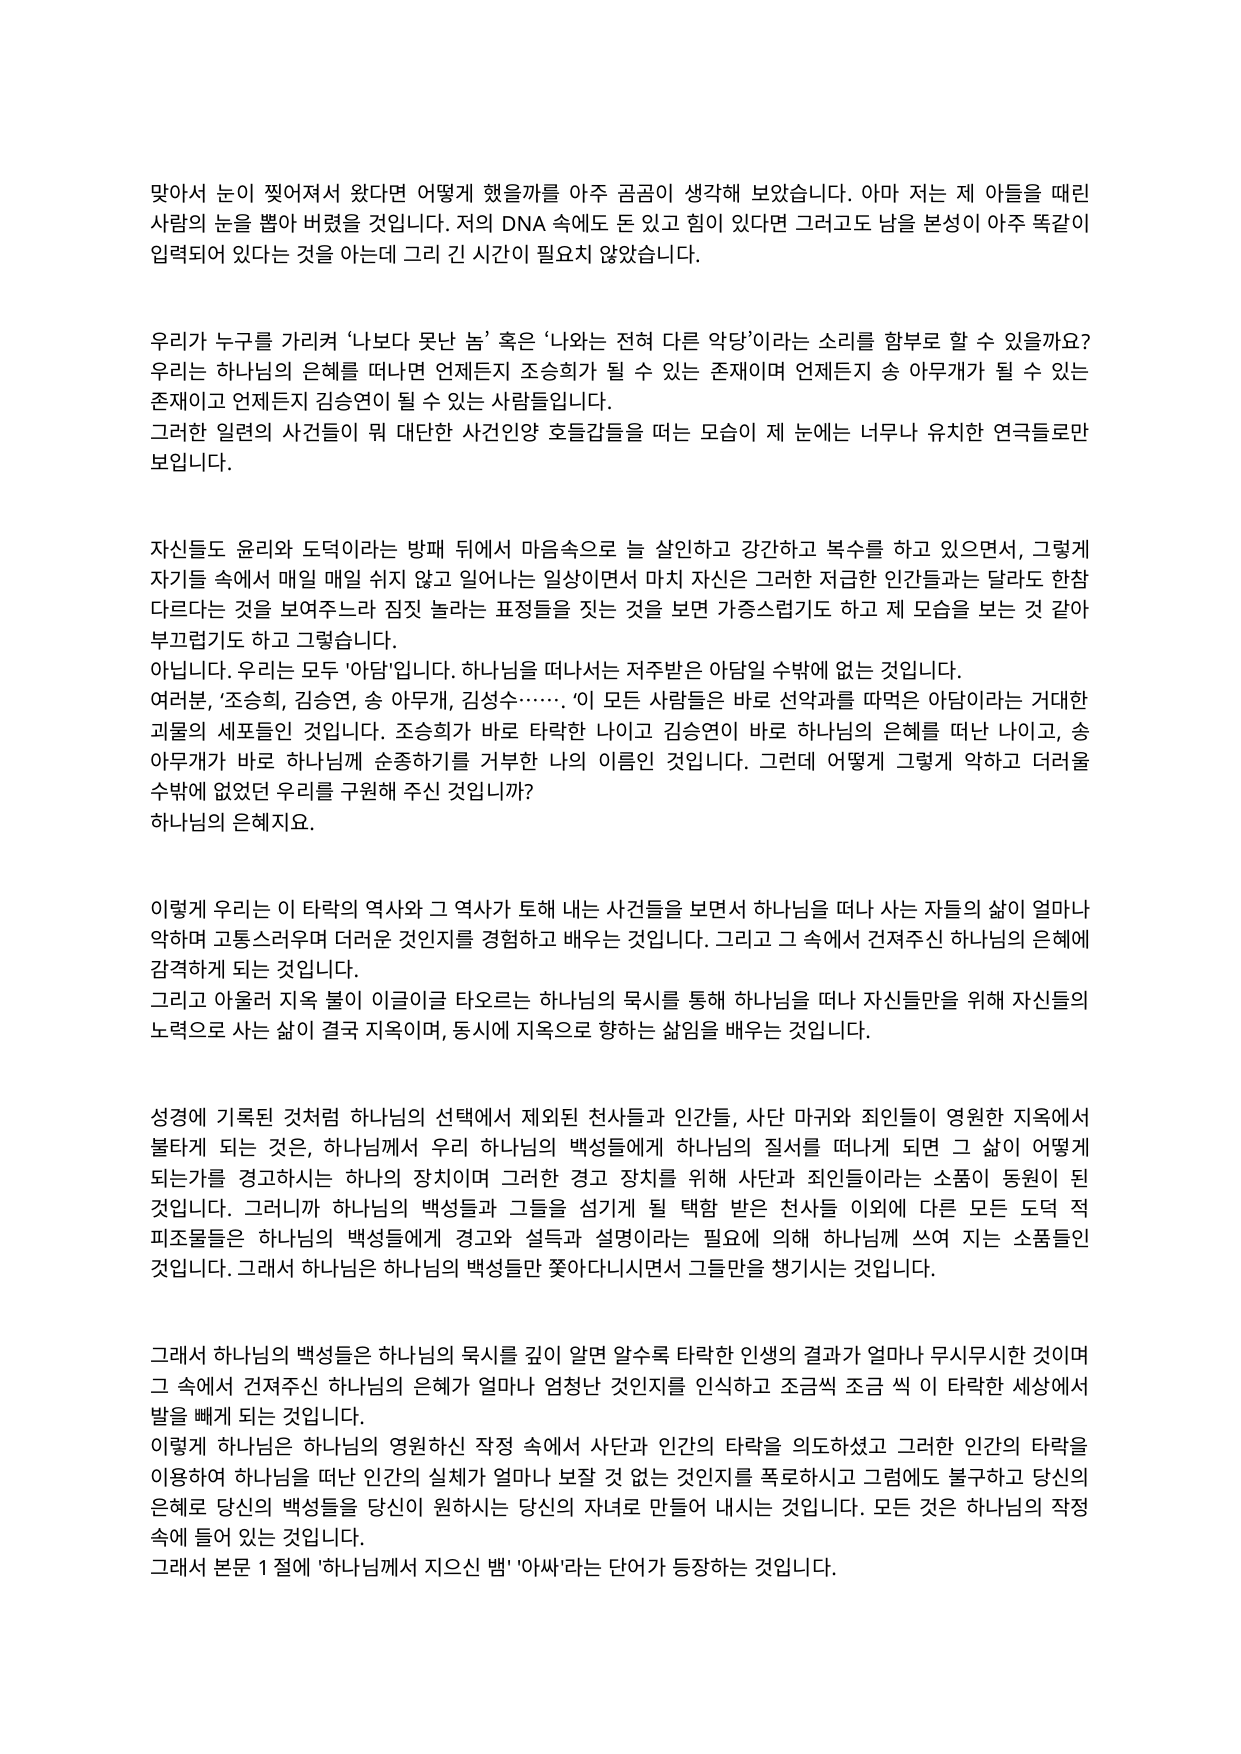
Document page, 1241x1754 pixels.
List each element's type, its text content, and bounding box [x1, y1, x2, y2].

text 하나님의 은혜지요. [150, 806, 1090, 836]
text 자신들도 윤리와 도덕이라는 방패 뒤에서 마음속으로 늘 살인하고 강간하고 복수를 하고 있으면서, 그렇게 자기들 속에서 매일 매일 쉬지 않고 일어나는 일상이면서 마치 자신은 그러한 저급한 인간들과는 달라도 한참 다르다는 것을 보여주느라 짐짓 놀라는 표정들을 짓는 것을 보면 가증스럽기도 하고 제 모습을 보는 것 같아 부끄럽기도 하고 그렇습니다. [150, 533, 1090, 654]
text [150, 177, 1090, 268]
text 아닙니다. 우리는 모두 '아담'입니다. 하나님을 떠나서는 저주받은 아담일 수밖에 없는 것입니다. [150, 654, 1090, 684]
text 그래서 하나님의 백성들은 하나님의 묵시를 깊이 알면 알수록 타락한 인생의 결과가 얼마나 무시무시한 것이며 그 속에서 건져주신 하나님의 은혜가 얼마나 엄청난 것인지를 인식하고 조금씩 조금 씩 이 타락한 세상에서 발을 빼게 되는 것입니다. [150, 1340, 1090, 1431]
text 그래서 본문 1절에 '하나님께서 지으신 뱀' '아싸'라는 단어가 등장하는 것입니다. [150, 1552, 1090, 1582]
text 그러한 일련의 사건들이 뭐 대단한 사건인양 호들갑들을 떠는 모습이 제 눈에는 너무나 유치한 연극들로만 보입니다. [150, 416, 1090, 476]
text 여러분, ‘조승희, 김승연, 송 아무개, 김성수……. ‘이 모든 사람들은 바로 선악과를 따먹은 아담이라는 거대한 괴물의 세포들인 것입니다. 조승희가 바로 타락한 나이고 김승연이 바로 하나님의 은혜를 떠난 나이고, 송 아무개가 바로 하나님께 순종하기를 거부한 나의 이름인 것입니다. 그런데 어떻게 그렇게 악하고 더러울 수밖에 없었던 우리를 구원해 주신 것입니까? [150, 684, 1090, 806]
text 우리가 누구를 가리켜 ‘나보다 못난 놈’ 혹은 ‘나와는 전혀 다른 악당’이라는 소리를 함부로 할 수 있을까요? 우리는 하나님의 은혜를 떠나면 언제든지 조승희가 될 수 있는 존재이며 언제든지 송 아무개가 될 수 있는 존재이고 언제든지 김승연이 될 수 있는 사람들입니다. [150, 325, 1090, 416]
text 이렇게 하나님은 하나님의 영원하신 작정 속에서 사단과 인간의 타락을 의도하셨고 그러한 인간의 타락을 이용하여 하나님을 떠난 인간의 실체가 얼마나 보잘 것 없는 것인지를 폭로하시고 그럼에도 불구하고 당신의 은혜로 당신의 백성들을 당신이 원하시는 당신의 자녀로 만들어 내시는 것입니다. 모든 것은 하나님의 작정 속에 들어 있는 것입니다. [150, 1431, 1090, 1552]
text 이렇게 우리는 이 타락의 역사와 그 역사가 토해 내는 사건들을 보면서 하나님을 떠나 사는 자들의 삶이 얼마나 악하며 고통스러우며 더러운 것인지를 경험하고 배우는 것입니다. 그리고 그 속에서 건져주신 하나님의 은혜에 감격하게 되는 것입니다. [150, 893, 1090, 984]
text 그리고 아울러 지옥 불이 이글이글 타오르는 하나님의 묵시를 통해 하나님을 떠나 자신들만을 위해 자신들의 노력으로 사는 삶이 결국 지옥이며, 동시에 지옥으로 향하는 삶임을 배우는 것입니다. [150, 984, 1090, 1044]
text 성경에 기록된 것처럼 하나님의 선택에서 제외된 천사들과 인간들, 사단 마귀와 죄인들이 영원한 지옥에서 불타게 되는 것은, 하나님께서 우리 하나님의 백성들에게 하나님의 질서를 떠나게 되면 그 삶이 어떻게 되는가를 경고하시는 하나의 장치이며 그러한 경고 장치를 위해 사단과 죄인들이라는 소품이 동원이 된 것입니다. 그러니까 하나님의 백성들과 그들을 섬기게 될 택함 받은 천사들 이외에 다른 모든 도덕 적 피조물들은 하나님의 백성들에게 경고와 설득과 설명이라는 필요에 의해 하나님께 쓰여 지는 소품들인 것입니다. 그래서 하나님은 하나님의 백성들만 쫓아다니시면서 그들만을 챙기시는 것입니다. [150, 1101, 1090, 1283]
